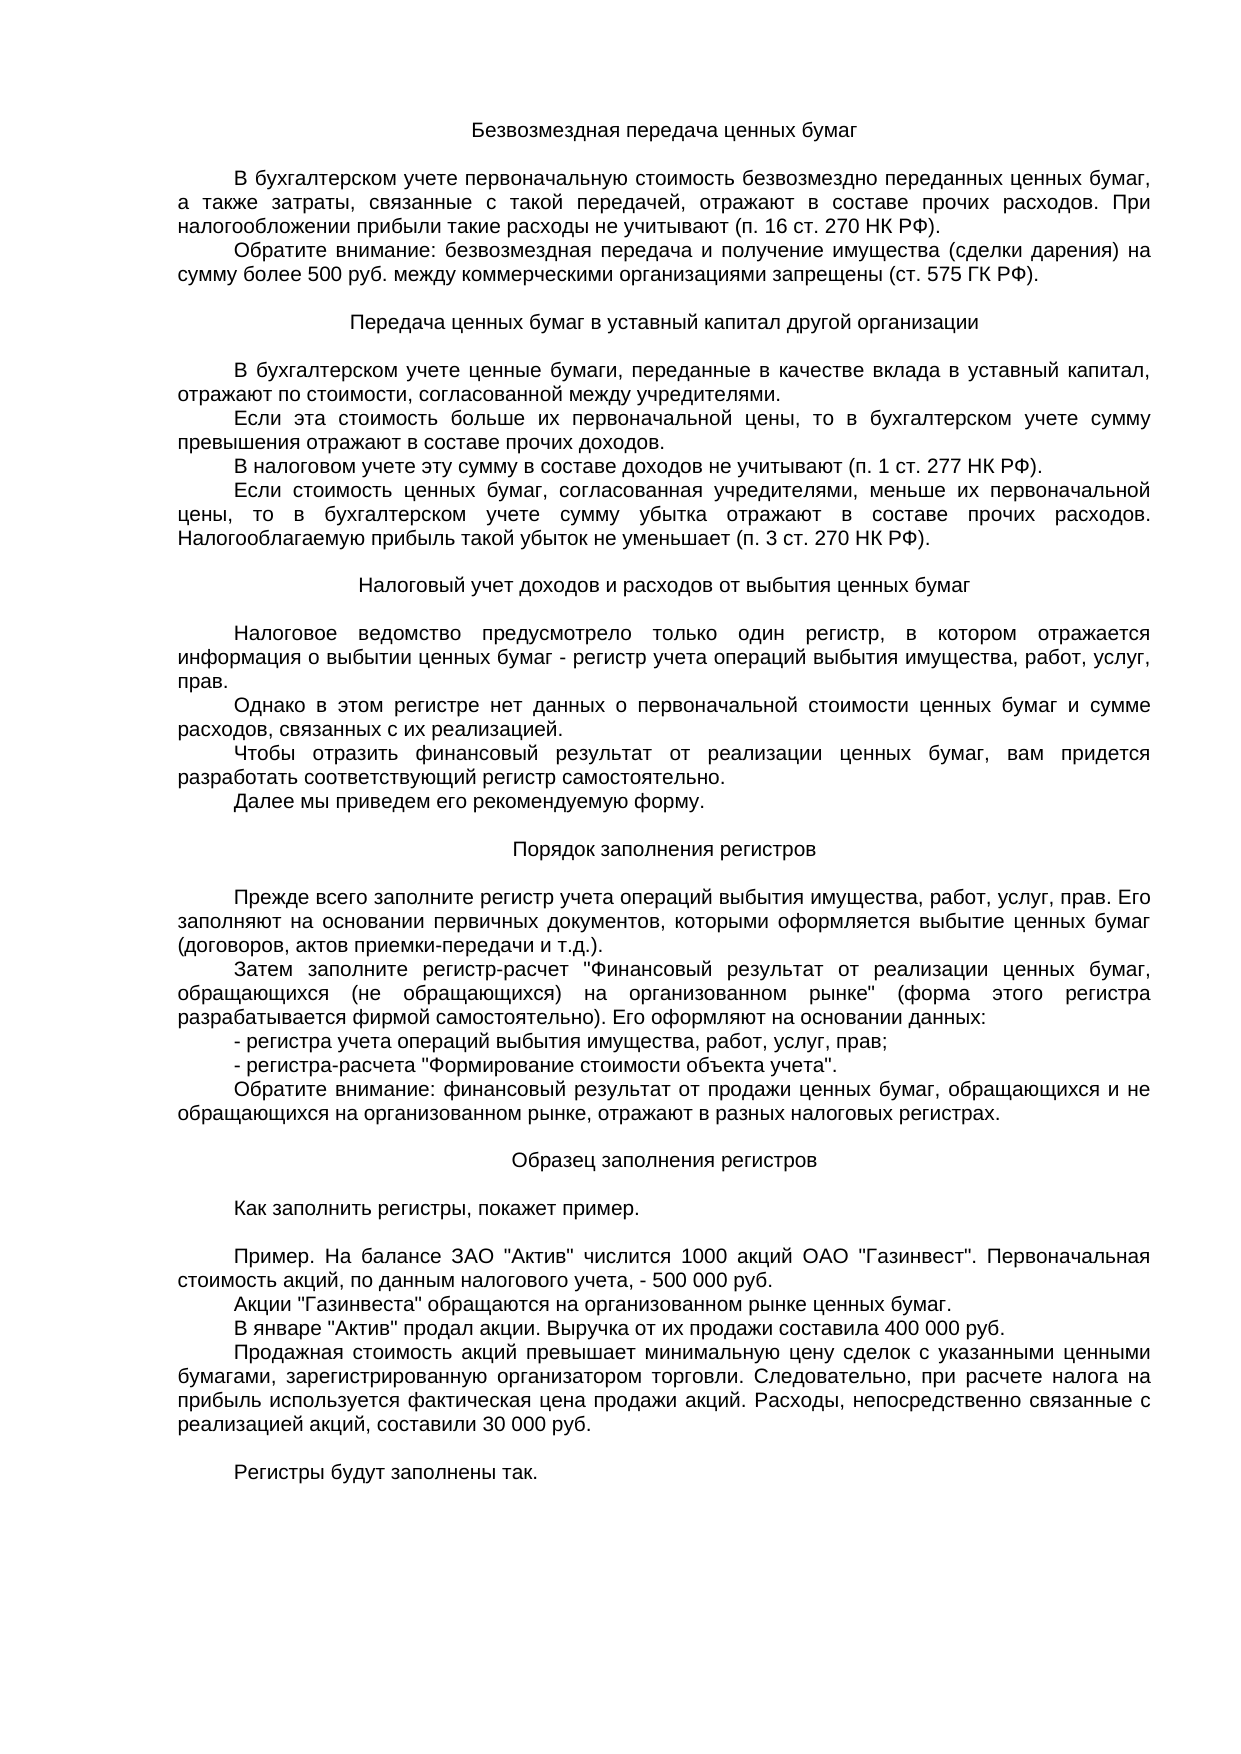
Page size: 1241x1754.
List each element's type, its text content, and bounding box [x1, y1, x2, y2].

text Как заполнить регистры, покажет пример. [177, 1196, 1152, 1220]
text В бухгалтерском учете первоначальную стоимость безвозмездно переданных ценных бумаг, а также затраты, связанные с такой передачей, отражают в составе прочих расходов. При налогообложении прибыли такие расходы не учитывают (п. 16 ст. 270 НК РФ). [177, 166, 1152, 238]
text Обратите внимание: финансовый результат от продажи ценных бумаг, обращающихся и не обращающихся на организованном рынке, отражают в разных налоговых регистрах. [177, 1076, 1152, 1124]
text Регистры будут заполнены так. [177, 1460, 1152, 1484]
text Порядок заполнения регистров [177, 837, 1152, 861]
text Образец заполнения регистров [177, 1148, 1152, 1172]
text В бухгалтерском учете ценные бумаги, переданные в качестве вклада в уставный капитал, отражают по стоимости, согласованной между учредителями. [177, 358, 1152, 406]
text Налоговый учет доходов и расходов от выбытия ценных бумаг [177, 573, 1152, 597]
text Однако в этом регистре нет данных о первоначальной стоимости ценных бумаг и сумме расходов, связанных с их реализацией. [177, 693, 1152, 741]
text - регистра-расчета "Формирование стоимости объекта учета". [177, 1052, 1152, 1076]
text В январе "Актив" продал акции. Выручка от их продажи составила 400 000 руб. [177, 1316, 1152, 1340]
text Налоговое ведомство предусмотрело только один регистр, в котором отражается информация о выбытии ценных бумаг - регистр учета операций выбытия имущества, работ, услуг, прав. [177, 621, 1152, 693]
text - регистра учета операций выбытия имущества, работ, услуг, прав; [177, 1028, 1152, 1052]
text Чтобы отразить финансовый результат от реализации ценных бумаг, вам придется разработать соответствующий регистр самостоятельно. [177, 741, 1152, 789]
text Если эта стоимость больше их первоначальной цены, то в бухгалтерском учете сумму превышения отражают в составе прочих доходов. [177, 406, 1152, 453]
text Передача ценных бумаг в уставный капитал другой организации [177, 310, 1152, 334]
text В налоговом учете эту сумму в составе доходов не учитывают (п. 1 ст. 277 НК РФ). [177, 453, 1152, 477]
text Безвозмездная передача ценных бумаг [177, 118, 1152, 142]
text Пример. На балансе ЗАО "Актив" числится 1000 акций ОАО "Газинвест". Первоначальная стоимость акций, по данным налогового учета, - 500 000 руб. [177, 1244, 1152, 1292]
text Затем заполните регистр-расчет "Финансовый результат от реализации ценных бумаг, обращающихся (не обращающихся) на организованном рынке" (форма этого регистра разрабатывается фирмой самостоятельно). Его оформляют на основании данных: [177, 957, 1152, 1028]
text Прежде всего заполните регистр учета операций выбытия имущества, работ, услуг, прав. Его заполняют на основании первичных документов, которыми оформляется выбытие ценных бумаг (договоров, актов приемки-передачи и т.д.). [177, 885, 1152, 957]
text Далее мы приведем его рекомендуемую форму. [177, 789, 1152, 813]
text Продажная стоимость акций превышает минимальную цену сделок с указанными ценными бумагами, зарегистрированную организатором торговли. Следовательно, при расчете налога на прибыль используется фактическая цена продажи акций. Расходы, непосредственно связанные с реализацией акций, составили 30 000 руб. [177, 1340, 1152, 1436]
text Если стоимость ценных бумаг, согласованная учредителями, меньше их первоначальной цены, то в бухгалтерском учете сумму убытка отражают в составе прочих расходов. Налогооблагаемую прибыль такой убыток не уменьшает (п. 3 ст. 270 НК РФ). [177, 477, 1152, 549]
text Обратите внимание: безвозмездная передача и получение имущества (сделки дарения) на сумму более 500 руб. между коммерческими организациями запрещены (ст. 575 ГК РФ). [177, 238, 1152, 286]
text Акции "Газинвеста" обращаются на организованном рынке ценных бумаг. [177, 1292, 1152, 1316]
